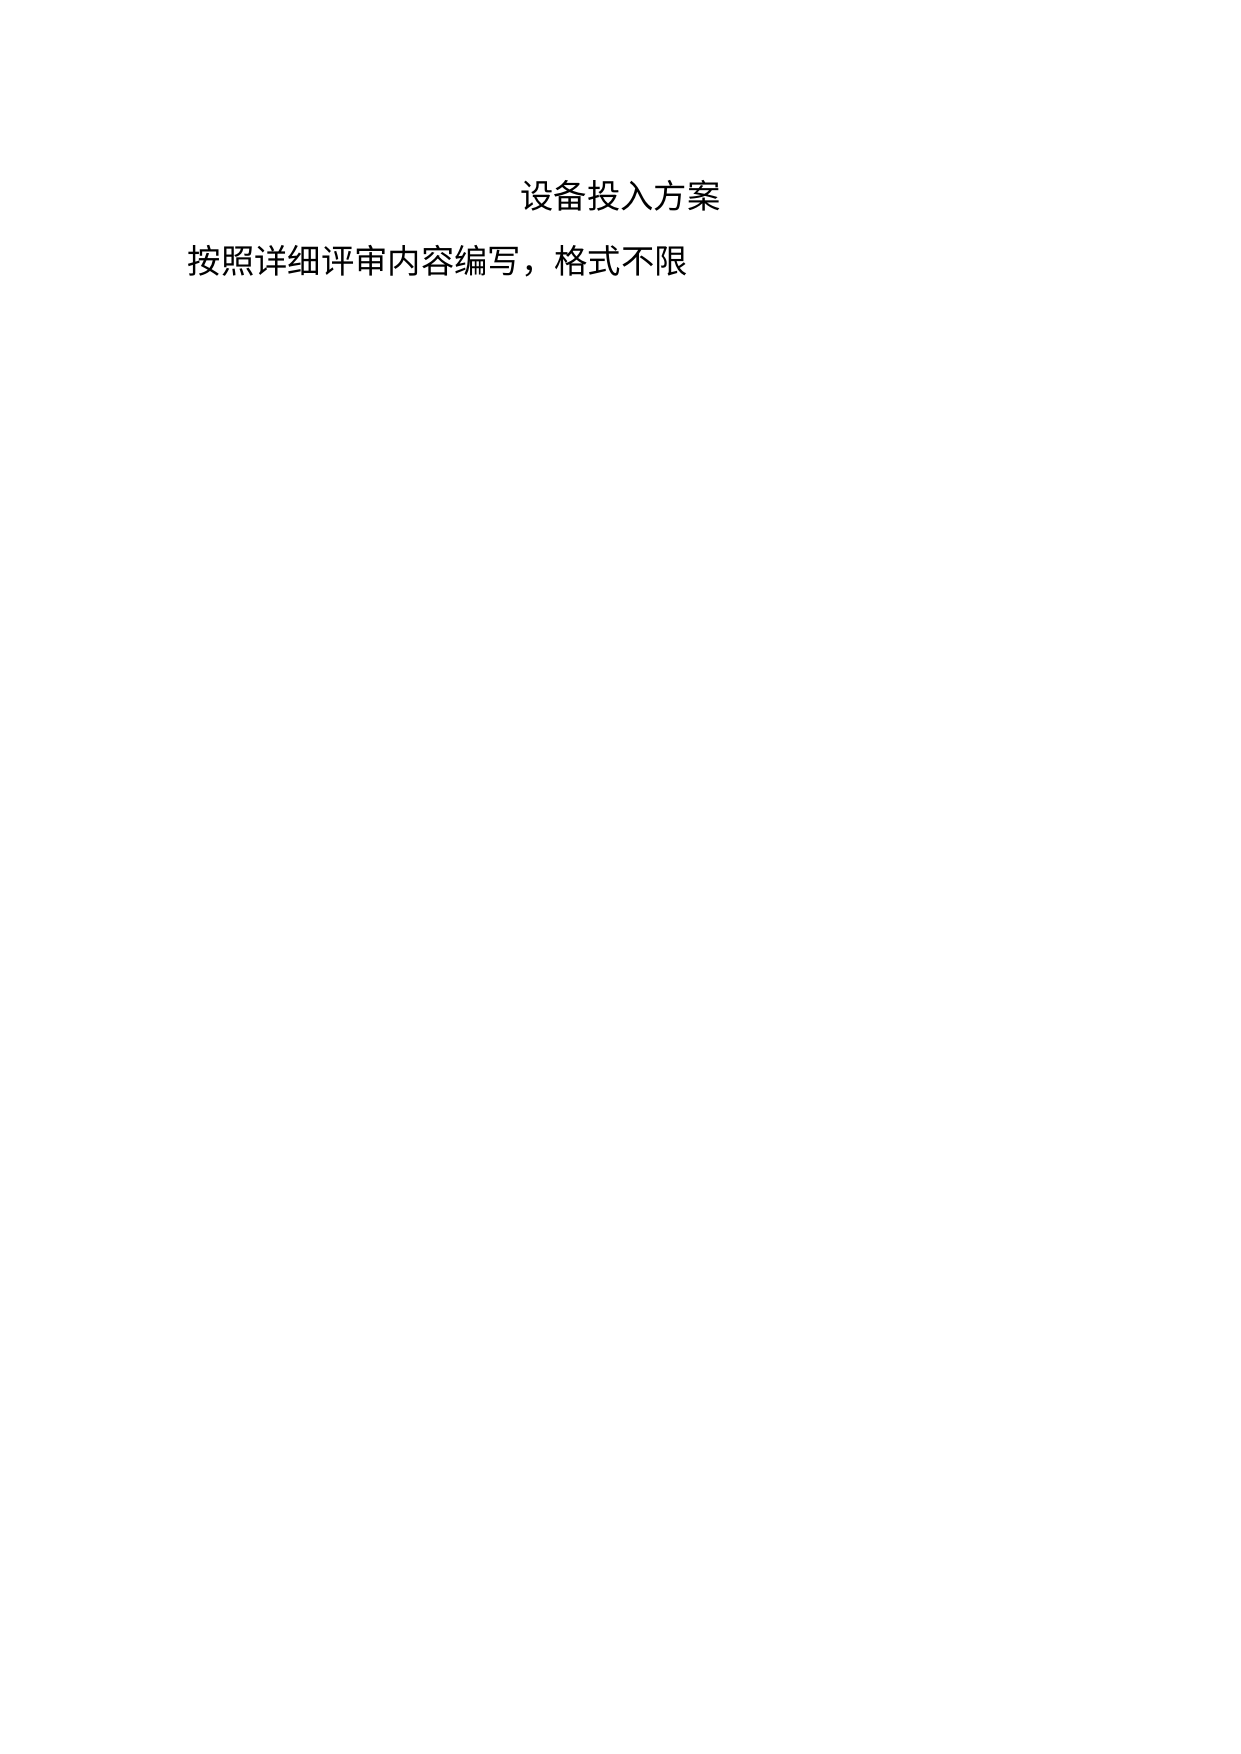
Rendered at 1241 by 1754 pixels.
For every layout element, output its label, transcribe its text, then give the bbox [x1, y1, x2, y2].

text 按照详细评审内容编写，格式不限 [187, 227, 1053, 292]
text 设备投入方案 [187, 162, 1053, 227]
